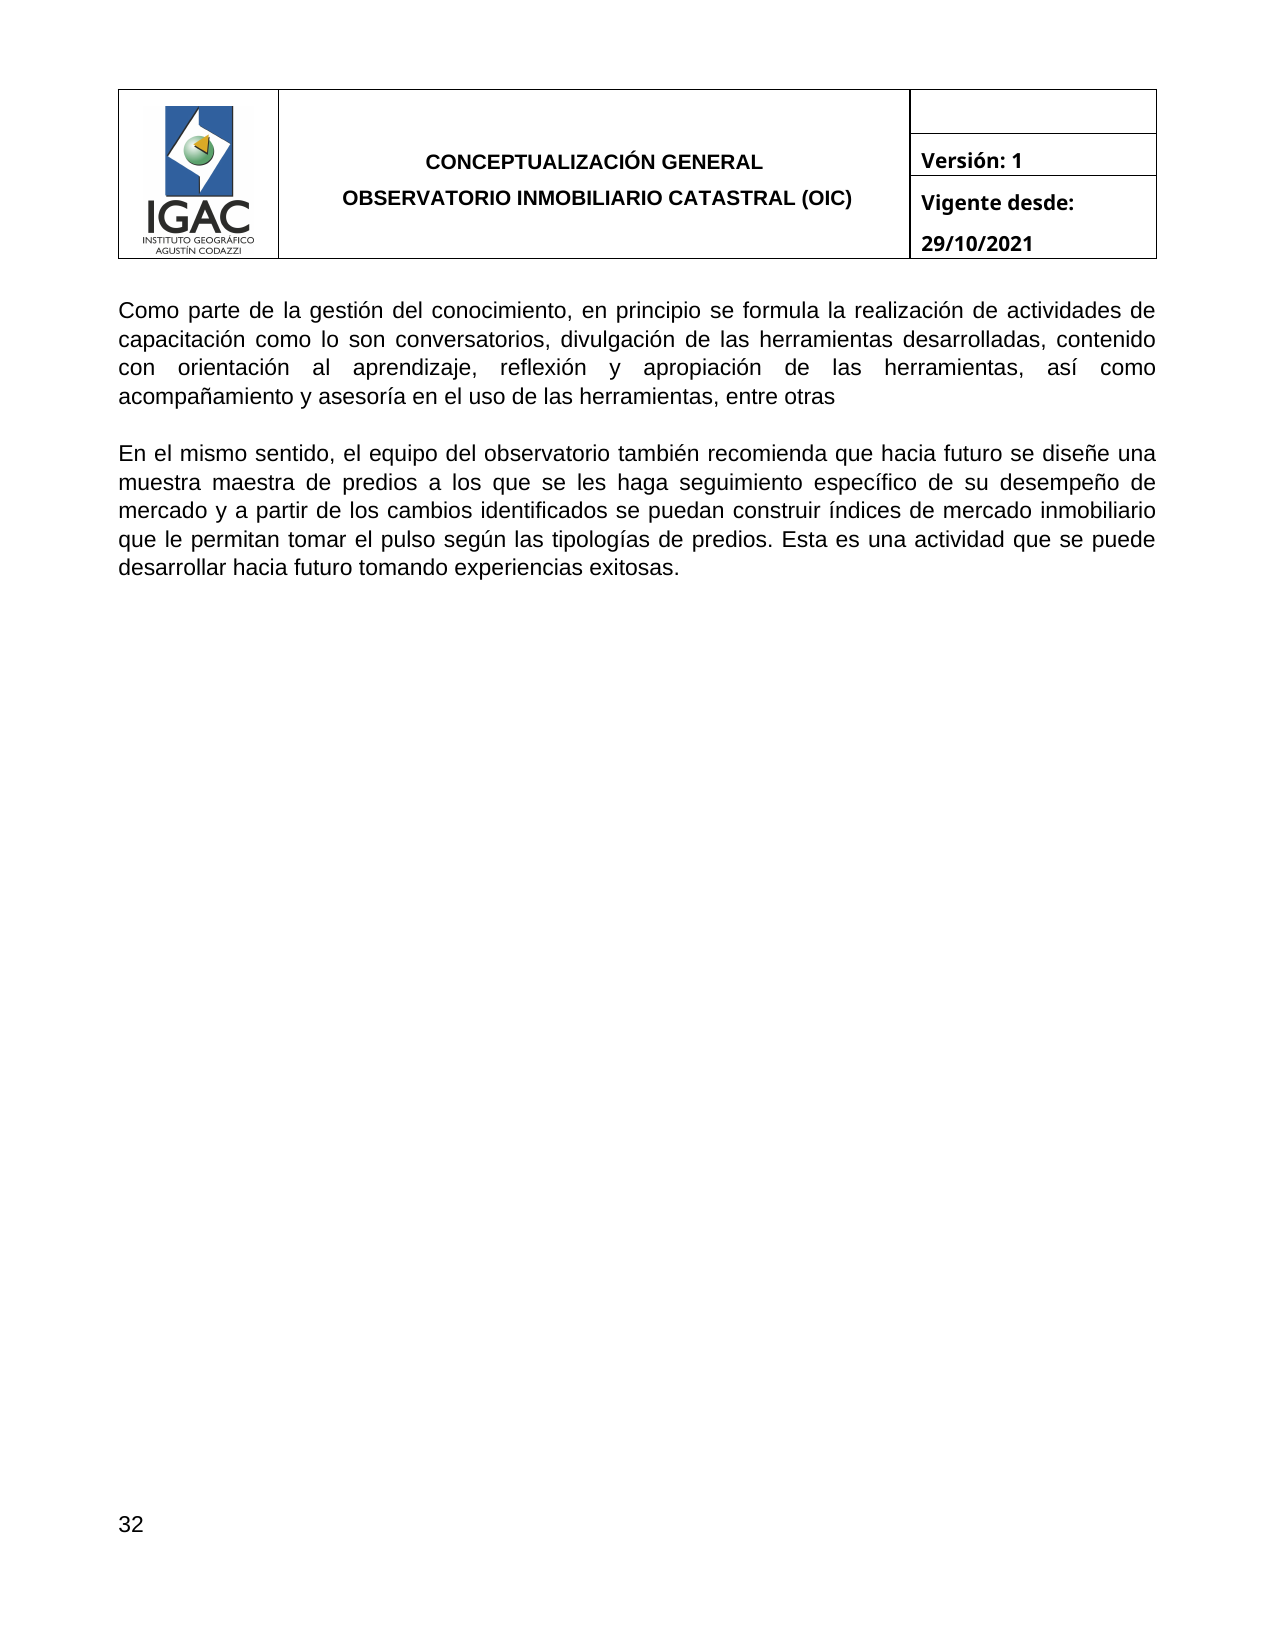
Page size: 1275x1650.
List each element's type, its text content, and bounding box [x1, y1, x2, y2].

text En el mismo sentido, el equipo del observatorio también recomienda que hacia futuro se diseñe una muestra maestra de predios a los que se les haga seguimiento específico de su desempeño de mercado y a partir de los cambios identificados se puedan construir índices de mercado inmobiliario que le permitan tomar el pulso según las tipologías de predios. Esta es una actividad que se puede desarrollar hacia futuro tomando experiencias exitosas. [118, 440, 1157, 580]
text Como parte de la gestión del conocimiento, en principio se formula la realización de actividades de capacitación como lo son conversatorios, divulgación de las herramientas desarrolladas, contenido con orientación al aprendizaje, reflexión y apropiación de las herramientas, así como acompañamiento y asesoría en el uso de las herramientas, entre otras [118, 297, 1157, 409]
picture [143, 106, 254, 254]
